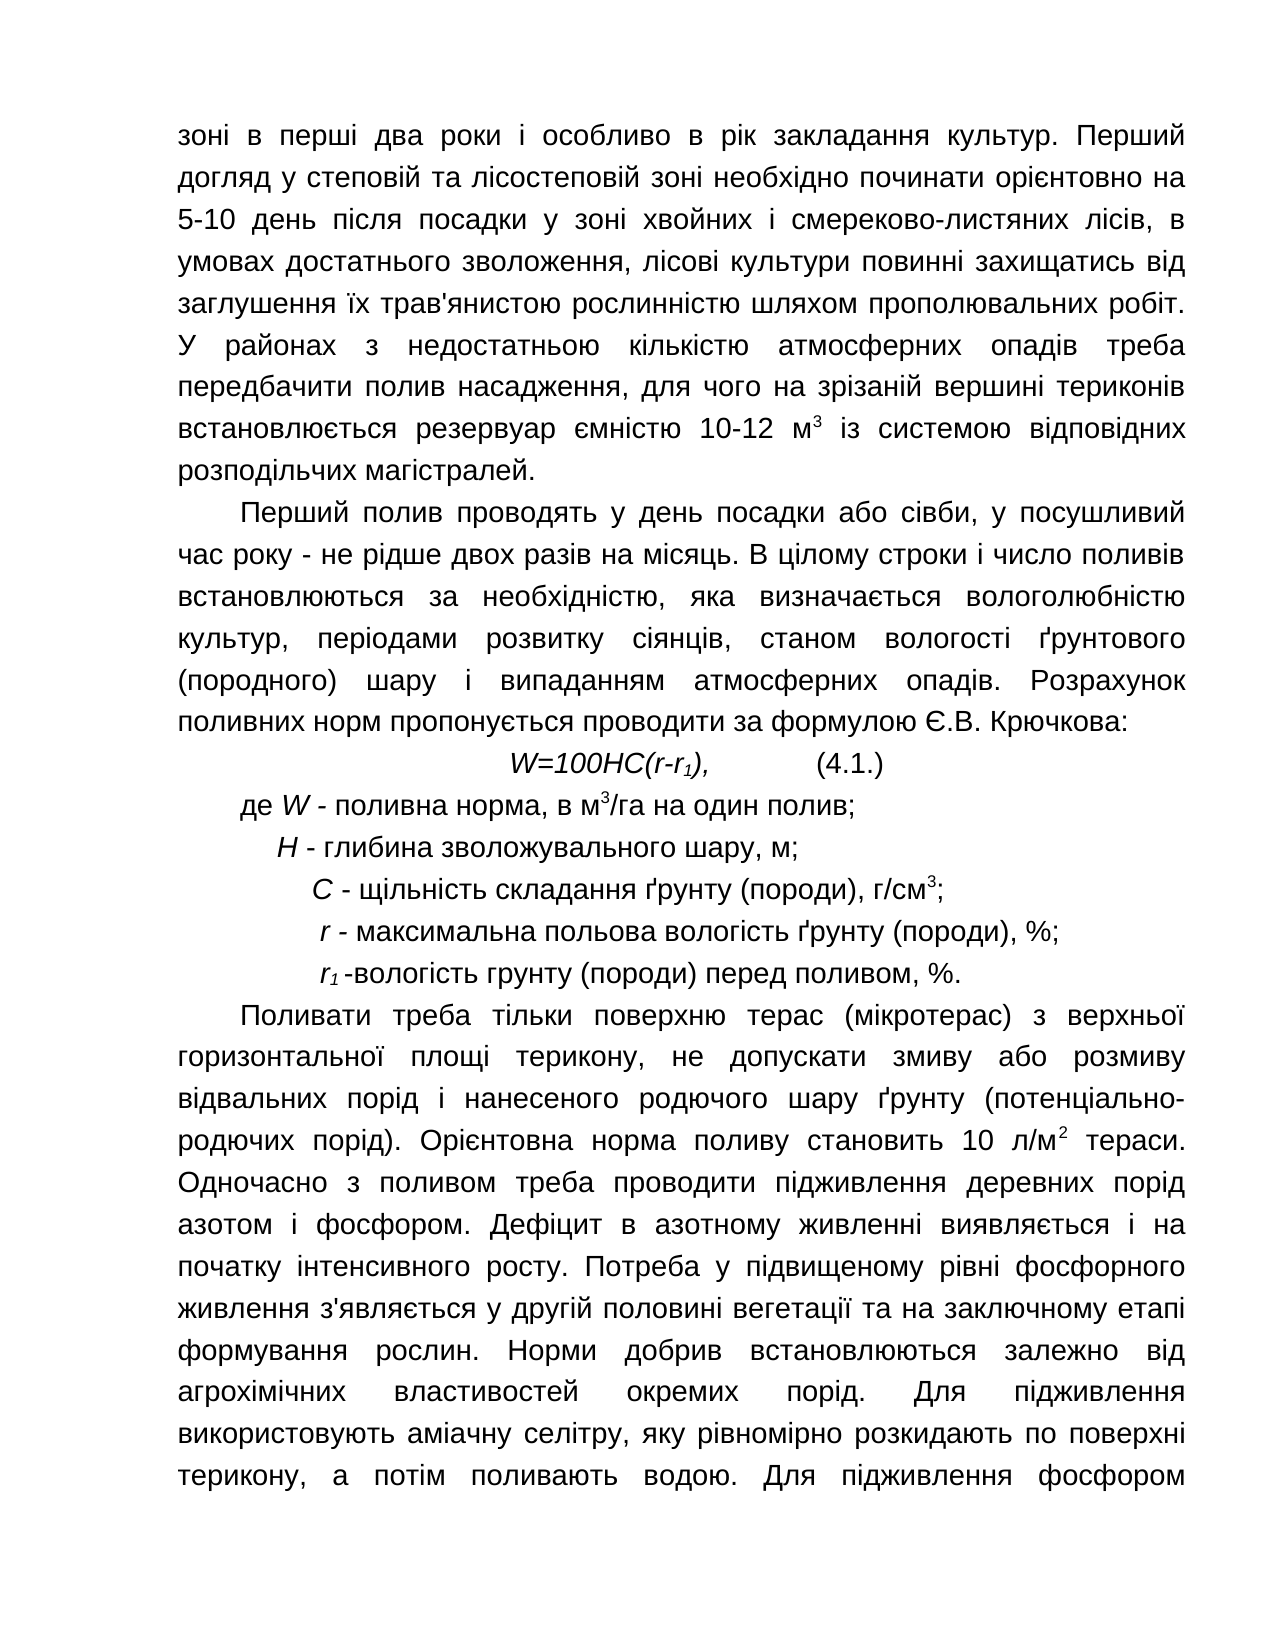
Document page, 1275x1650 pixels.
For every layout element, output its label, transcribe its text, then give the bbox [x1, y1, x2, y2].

text Перший полив проводять у день посадки або сівби, у посушливий час року - не рідше двох разів на місяць. В цілому строки і число поливів встановлюються за необхідністю, яка визначається вологолюбністю культур, періодами розвитку сіянців, станом вологості ґрунтового (породного) шару і випаданням атмосферних опадів. Розрахунок поливних норм пропонується проводити за формулою Є.В. Крючкова: [177, 495, 1186, 738]
text W=100HC(r-r1), (4.1.) [177, 746, 1186, 780]
text С - щільність складання ґрунту (породи), г/см3; [177, 872, 1186, 905]
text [177, 118, 1186, 487]
text Н - глибина зволожувального шару, м; [177, 830, 1186, 863]
text r1 -вологість грунту (породи) перед поливом, %. [177, 956, 1186, 989]
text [177, 997, 1186, 1492]
text r - максимальна польова вологість ґрунту (породи), %; [177, 914, 1186, 947]
text де W - поливна норма, в м3/га на один полив; [177, 788, 1186, 822]
